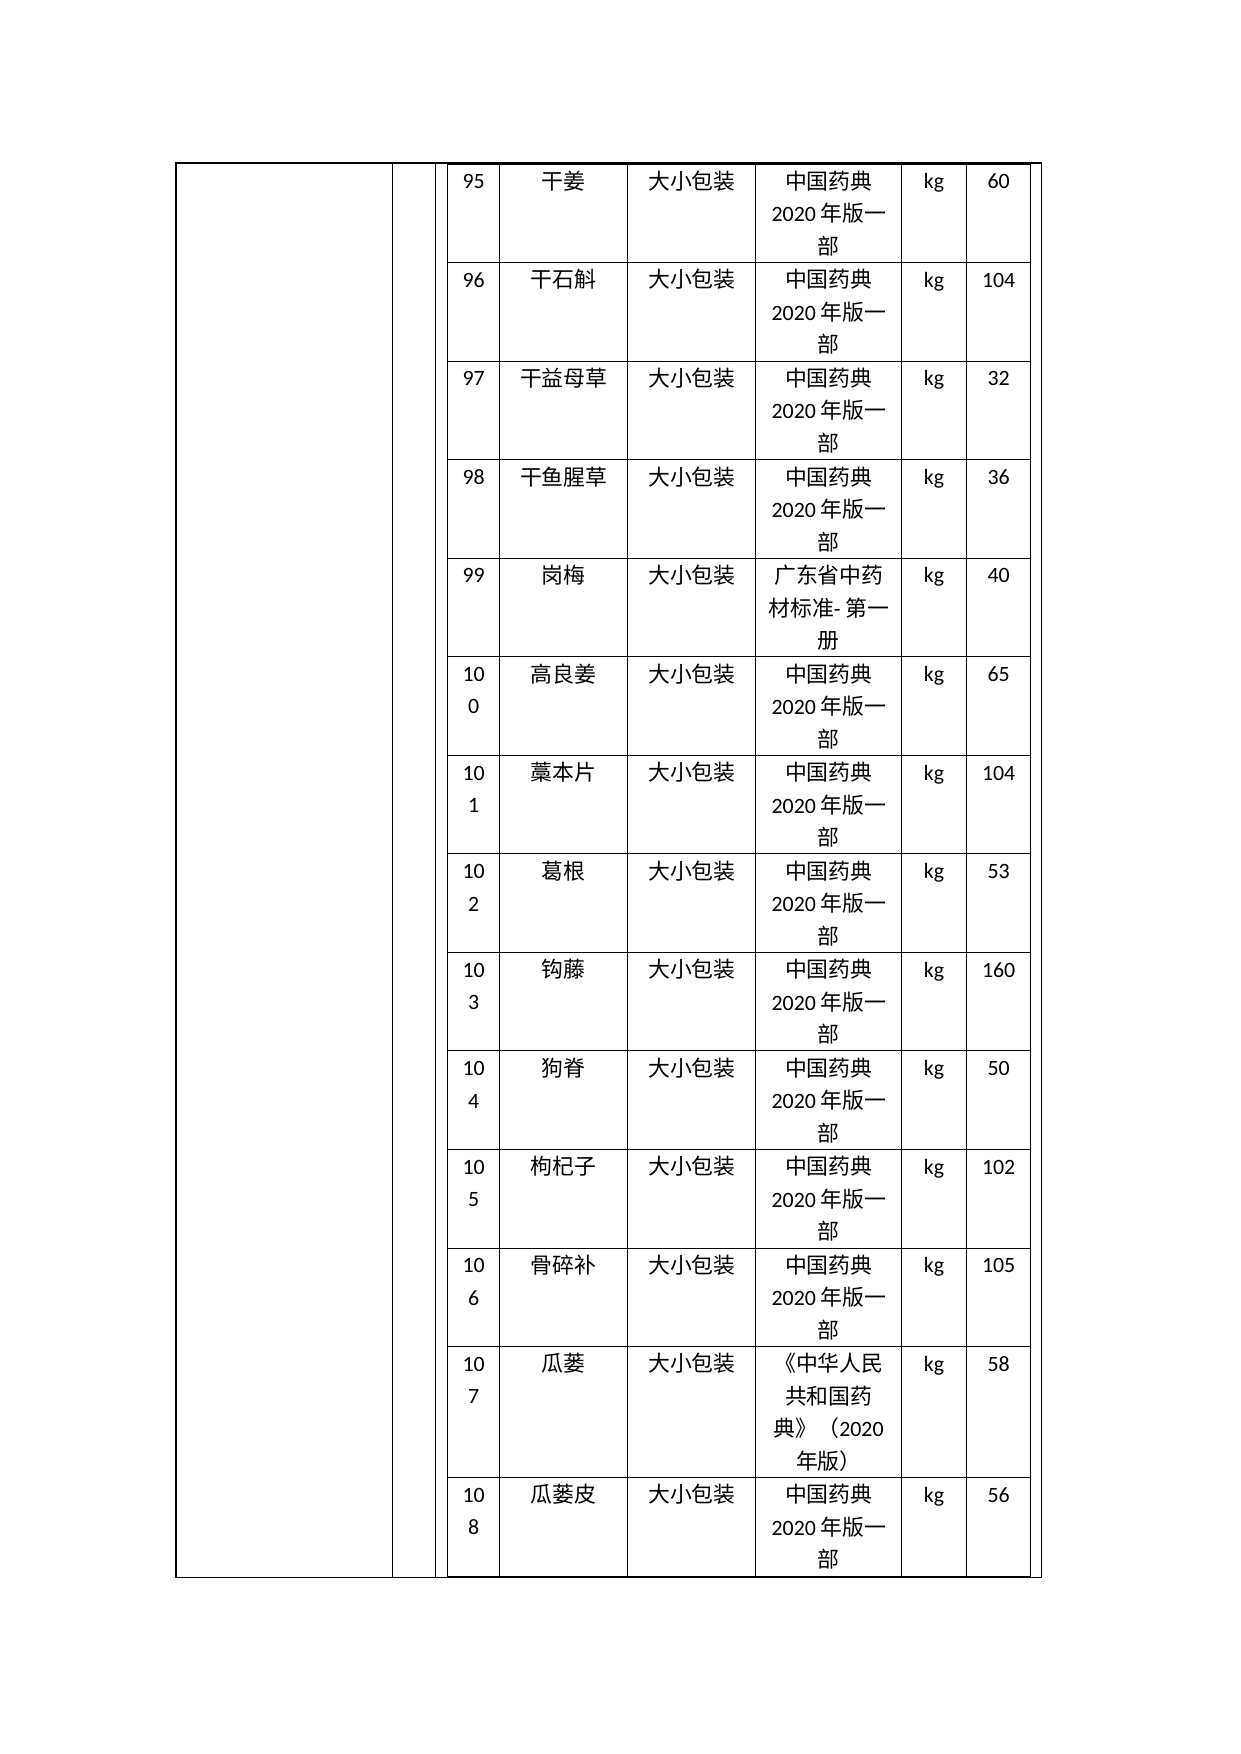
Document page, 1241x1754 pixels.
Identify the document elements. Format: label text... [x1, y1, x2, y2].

table_cell 一、规格及执行标准： 中药饮片需求一览表 [756, 559, 901, 656]
table_cell 一、规格及执行标准： 中药饮片需求一览表 [967, 756, 1030, 853]
table_cell 一、规格及执行标准： 中药饮片需求一览表 [628, 263, 755, 361]
table_cell 一、规格及执行标准： 中药饮片需求一览表 [448, 362, 499, 459]
table_cell 一、规格及执行标准： 中药饮片需求一览表 [628, 854, 755, 952]
table_cell 一、规格及执行标准： 中药饮片需求一览表 [902, 1347, 966, 1477]
table_cell 一、规格及执行标准： 中药饮片需求一览表 [756, 362, 901, 459]
table_cell 一、规格及执行标准： 中药饮片需求一览表 [500, 657, 627, 755]
table_cell 一、规格及执行标准： 中药饮片需求一览表 [756, 1051, 901, 1149]
table_cell 一、规格及执行标准： 中药饮片需求一览表 [902, 1051, 966, 1149]
table_cell 一、规格及执行标准： 中药饮片需求一览表 [628, 1051, 755, 1149]
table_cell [902, 165, 966, 262]
table_cell 1 [393, 164, 435, 1577]
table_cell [1031, 164, 1041, 1577]
table_cell 一、规格及执行标准： 中药饮片需求一览表 [902, 1150, 966, 1248]
table_cell 一、规格及执行标准： 中药饮片需求一览表 [500, 460, 627, 558]
table_cell 一、规格及执行标准： 中药饮片需求一览表 [902, 854, 966, 952]
table_cell 一、规格及执行标准： 中药饮片需求一览表 [967, 1150, 1030, 1248]
table_cell 一、规格及执行标准： 中药饮片需求一览表 [500, 1150, 627, 1248]
table_cell 一、规格及执行标准： 中药饮片需求一览表 [500, 854, 627, 952]
table_cell [177, 164, 392, 1577]
table_cell 一、规格及执行标准： 中药饮片需求一览表 [448, 1150, 499, 1248]
table_cell 一、规格及执行标准： 中药饮片需求一览表 [967, 953, 1030, 1050]
table_cell 一、规格及执行标准： 中药饮片需求一览表 [967, 362, 1030, 459]
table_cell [500, 165, 627, 262]
table_cell 一、规格及执行标准： 中药饮片需求一览表 [500, 756, 627, 853]
table_cell 一、规格及执行标准： 中药饮片需求一览表 [628, 1249, 755, 1346]
table_cell 一、规格及执行标准： 中药饮片需求一览表 [628, 756, 755, 853]
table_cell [967, 165, 1030, 262]
table_cell 一、规格及执行标准： 中药饮片需求一览表 [967, 1249, 1030, 1346]
table_cell 一、规格及执行标准： 中药饮片需求一览表 [500, 1249, 627, 1346]
table_cell 一、规格及执行标准： 中药饮片需求一览表 [756, 263, 901, 361]
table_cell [628, 165, 755, 262]
table_cell 一、规格及执行标准： 中药饮片需求一览表 [448, 460, 499, 558]
table_cell 一、规格及执行标准： 中药饮片需求一览表 [448, 657, 499, 755]
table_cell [448, 1478, 499, 1576]
table_cell 一、规格及执行标准： 中药饮片需求一览表 [756, 657, 901, 755]
table_cell 一、规格及执行标准： 中药饮片需求一览表 [756, 854, 901, 952]
table_cell 一、规格及执行标准： 中药饮片需求一览表 [628, 1150, 755, 1248]
table_cell 一、规格及执行标准： 中药饮片需求一览表 [500, 1347, 627, 1477]
table_cell 一、规格及执行标准： 中药饮片需求一览表 [967, 1347, 1030, 1477]
table_cell 一、规格及执行标准： 中药饮片需求一览表 [448, 1347, 499, 1477]
table_cell 一、规格及执行标准： 中药饮片需求一览表 [967, 559, 1030, 656]
table_cell 一、规格及执行标准： 中药饮片需求一览表 [500, 362, 627, 459]
table_cell 一、规格及执行标准： 中药饮片需求一览表 [967, 1051, 1030, 1149]
table_cell 一、规格及执行标准： 中药饮片需求一览表 [902, 756, 966, 853]
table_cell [500, 1478, 627, 1576]
table_cell 一、规格及执行标准： 中药饮片需求一览表 [448, 953, 499, 1050]
table_cell 一、规格及执行标准： 中药饮片需求一览表 [902, 1249, 966, 1346]
table_cell 一、规格及执行标准： 中药饮片需求一览表 [628, 460, 755, 558]
table_cell 一、规格及执行标准： 中药饮片需求一览表 [448, 263, 499, 361]
table_cell 一、规格及执行标准： 中药饮片需求一览表 [500, 953, 627, 1050]
table_cell 一、规格及执行标准： 中药饮片需求一览表 [500, 559, 627, 656]
table_cell 一、规格及执行标准： 中药饮片需求一览表 [967, 854, 1030, 952]
table_cell 一、规格及执行标准： 中药饮片需求一览表 [902, 460, 966, 558]
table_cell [448, 165, 499, 262]
table_cell 一、规格及执行标准： 中药饮片需求一览表 [756, 953, 901, 1050]
table_cell 一、规格及执行标准： 中药饮片需求一览表 [628, 559, 755, 656]
table_cell 一、规格及执行标准： 中药饮片需求一览表 [756, 1249, 901, 1346]
table_cell 一、规格及执行标准： 中药饮片需求一览表 [448, 1051, 499, 1149]
table_cell 一、规格及执行标准： 中药饮片需求一览表 [628, 953, 755, 1050]
table_cell 一、规格及执行标准： 中药饮片需求一览表 [500, 1051, 627, 1149]
table_cell 一、规格及执行标准： 中药饮片需求一览表 [448, 756, 499, 853]
table_cell 一、规格及执行标准： 中药饮片需求一览表 [902, 657, 966, 755]
table_cell 一、规格及执行标准： 中药饮片需求一览表 [967, 263, 1030, 361]
table_cell 一、规格及执行标准： 中药饮片需求一览表 [756, 460, 901, 558]
table_cell 一、规格及执行标准： 中药饮片需求一览表 [902, 263, 966, 361]
table_cell 一、规格及执行标准： 中药饮片需求一览表 [628, 1347, 755, 1477]
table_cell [967, 1478, 1030, 1576]
table_cell 一、规格及执行标准： 中药饮片需求一览表 [448, 1249, 499, 1346]
table_cell 一、规格及执行标准： 中药饮片需求一览表 [448, 854, 499, 952]
table_cell 一、规格及执行标准： 中药饮片需求一览表 [967, 460, 1030, 558]
table_cell 一、规格及执行标准： 中药饮片需求一览表 [902, 559, 966, 656]
table_cell 一、规格及执行标准： 中药饮片需求一览表 [967, 657, 1030, 755]
table_cell 一、规格及执行标准： 中药饮片需求一览表 [756, 1150, 901, 1248]
table_cell 一、规格及执行标准： 中药饮片需求一览表 [756, 756, 901, 853]
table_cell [756, 1478, 901, 1576]
table_cell 一、规格及执行标准： 中药饮片需求一览表 [448, 559, 499, 656]
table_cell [756, 165, 901, 262]
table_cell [628, 1478, 755, 1576]
table_cell 一、规格及执行标准： 中药饮片需求一览表 [902, 362, 966, 459]
table_cell 一、规格及执行标准： 中药饮片需求一览表 [628, 657, 755, 755]
table_cell 一、规格及执行标准： 中药饮片需求一览表 [756, 1347, 901, 1477]
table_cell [902, 1478, 966, 1576]
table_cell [436, 164, 447, 1577]
table_cell 一、规格及执行标准： 中药饮片需求一览表 [500, 263, 627, 361]
table_cell 一、规格及执行标准： 中药饮片需求一览表 [902, 953, 966, 1050]
table_cell 一、规格及执行标准： 中药饮片需求一览表 [628, 362, 755, 459]
